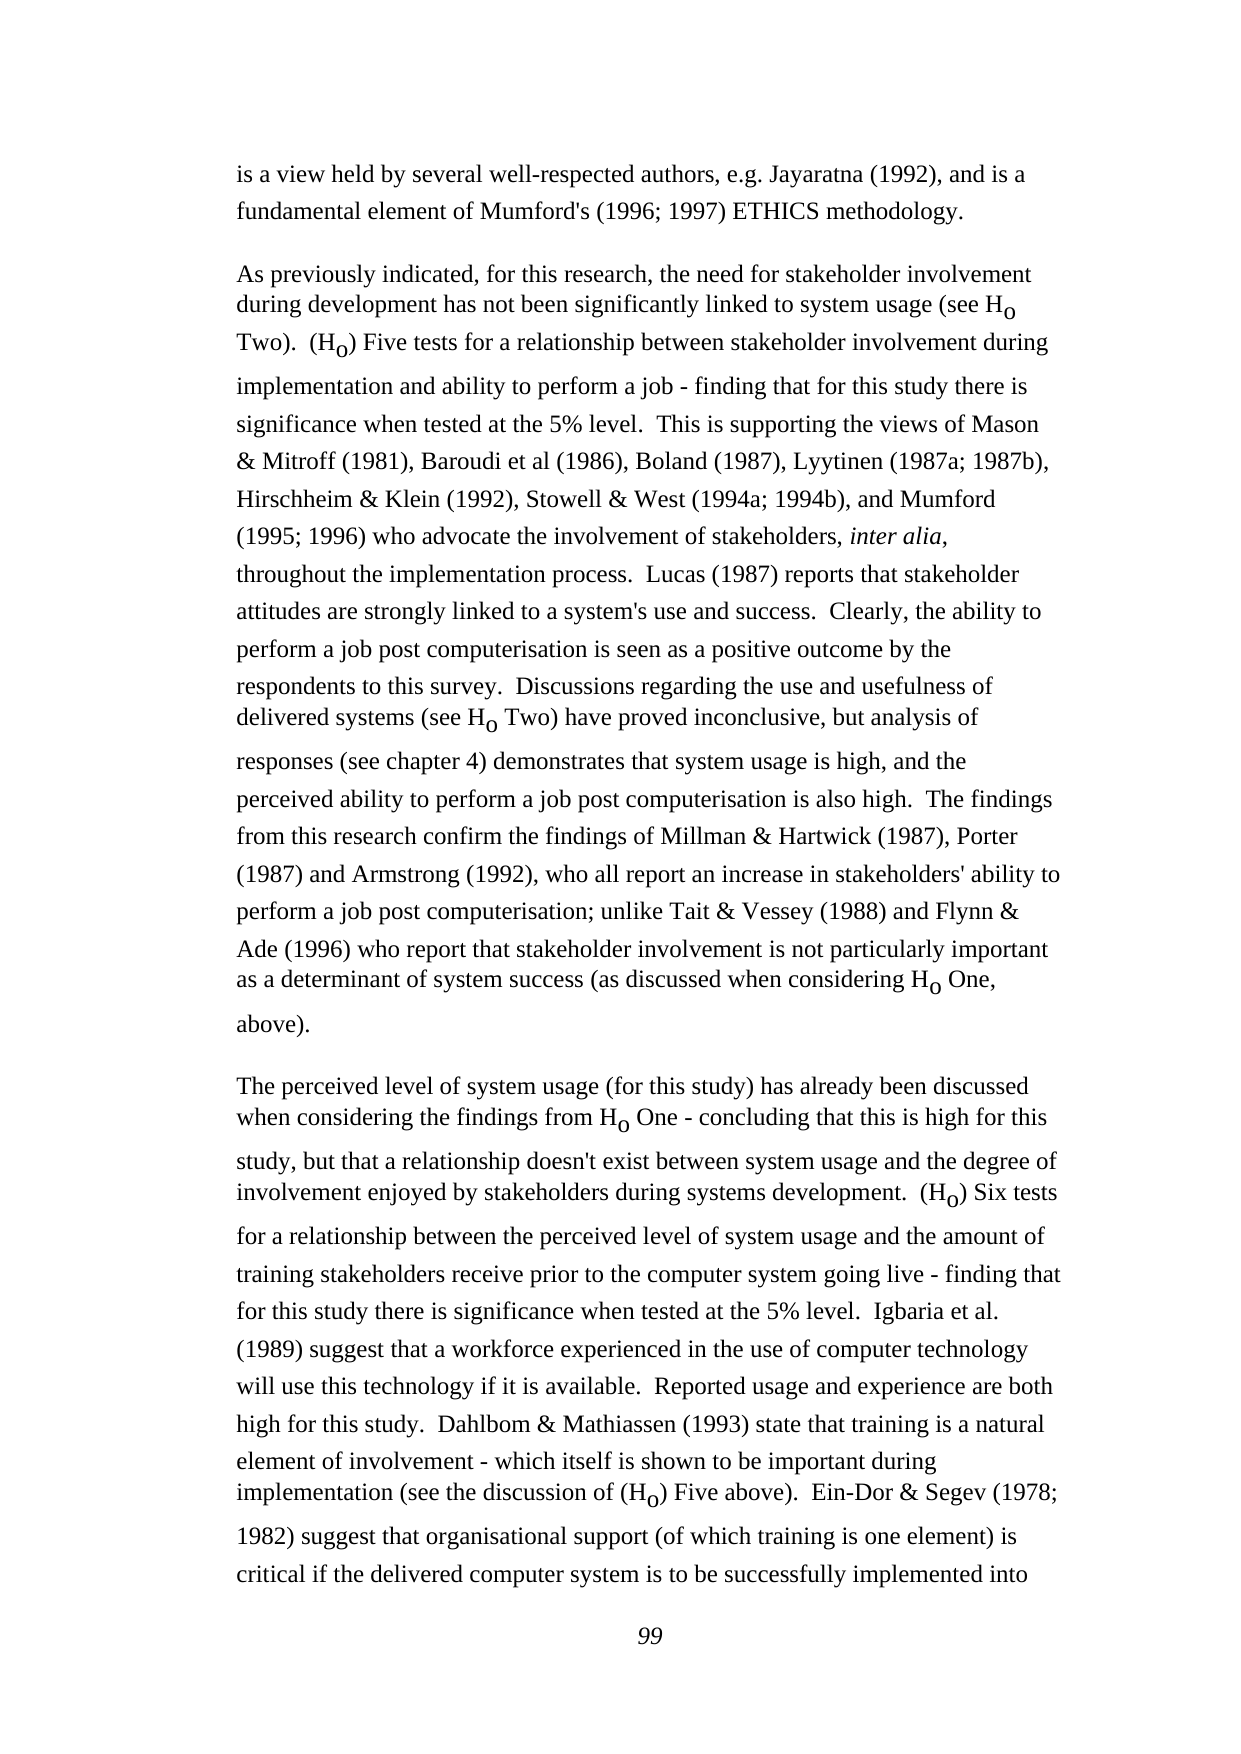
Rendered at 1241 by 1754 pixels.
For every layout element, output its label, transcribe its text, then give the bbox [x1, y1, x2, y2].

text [236, 1063, 1063, 1588]
text As previously indicated, for this research, the need for stakeholder involvement during development has not been significantly linked to system usage (see Ho Two). (Ho) Five tests for a relationship between stakeholder involvement during implementation and ability to perform a job - finding that for this study there is significance when tested at the 5% level. This is supporting the views of Mason & Mitroff (1981), Baroudi et al (1986), Boland (1987), Lyytinen (1987a; 1987b), Hirschheim & Klein (1992), Stowell & West (1994a; 1994b), and Mumford (1995; 1996) who advocate the involvement of stakeholders, inter alia, throughout the implementation process. Lucas (1987) reports that stakeholder attitudes are strongly linked to a system's use and success. Clearly, the ability to perform a job post computerisation is seen as a positive outcome by the respondents to this survey. Discussions regarding the use and usefulness of delivered systems (see Ho Two) have proved inconclusive, but analysis of responses (see chapter 4) demonstrates that system usage is high, and the perceived ability to perform a job post computerisation is also high. The findings from this research confirm the findings of Millman & Hartwick (1987), Porter (1987) and Armstrong (1992), who all report an increase in stakeholders' ability to perform a job post computerisation; unlike Tait & Vessey (1988) and Flynn & Ade (1996) who report that stakeholder involvement is not particularly important as a determinant of system success (as discussed when considering Ho One, above). [236, 250, 1063, 1038]
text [236, 150, 1063, 225]
